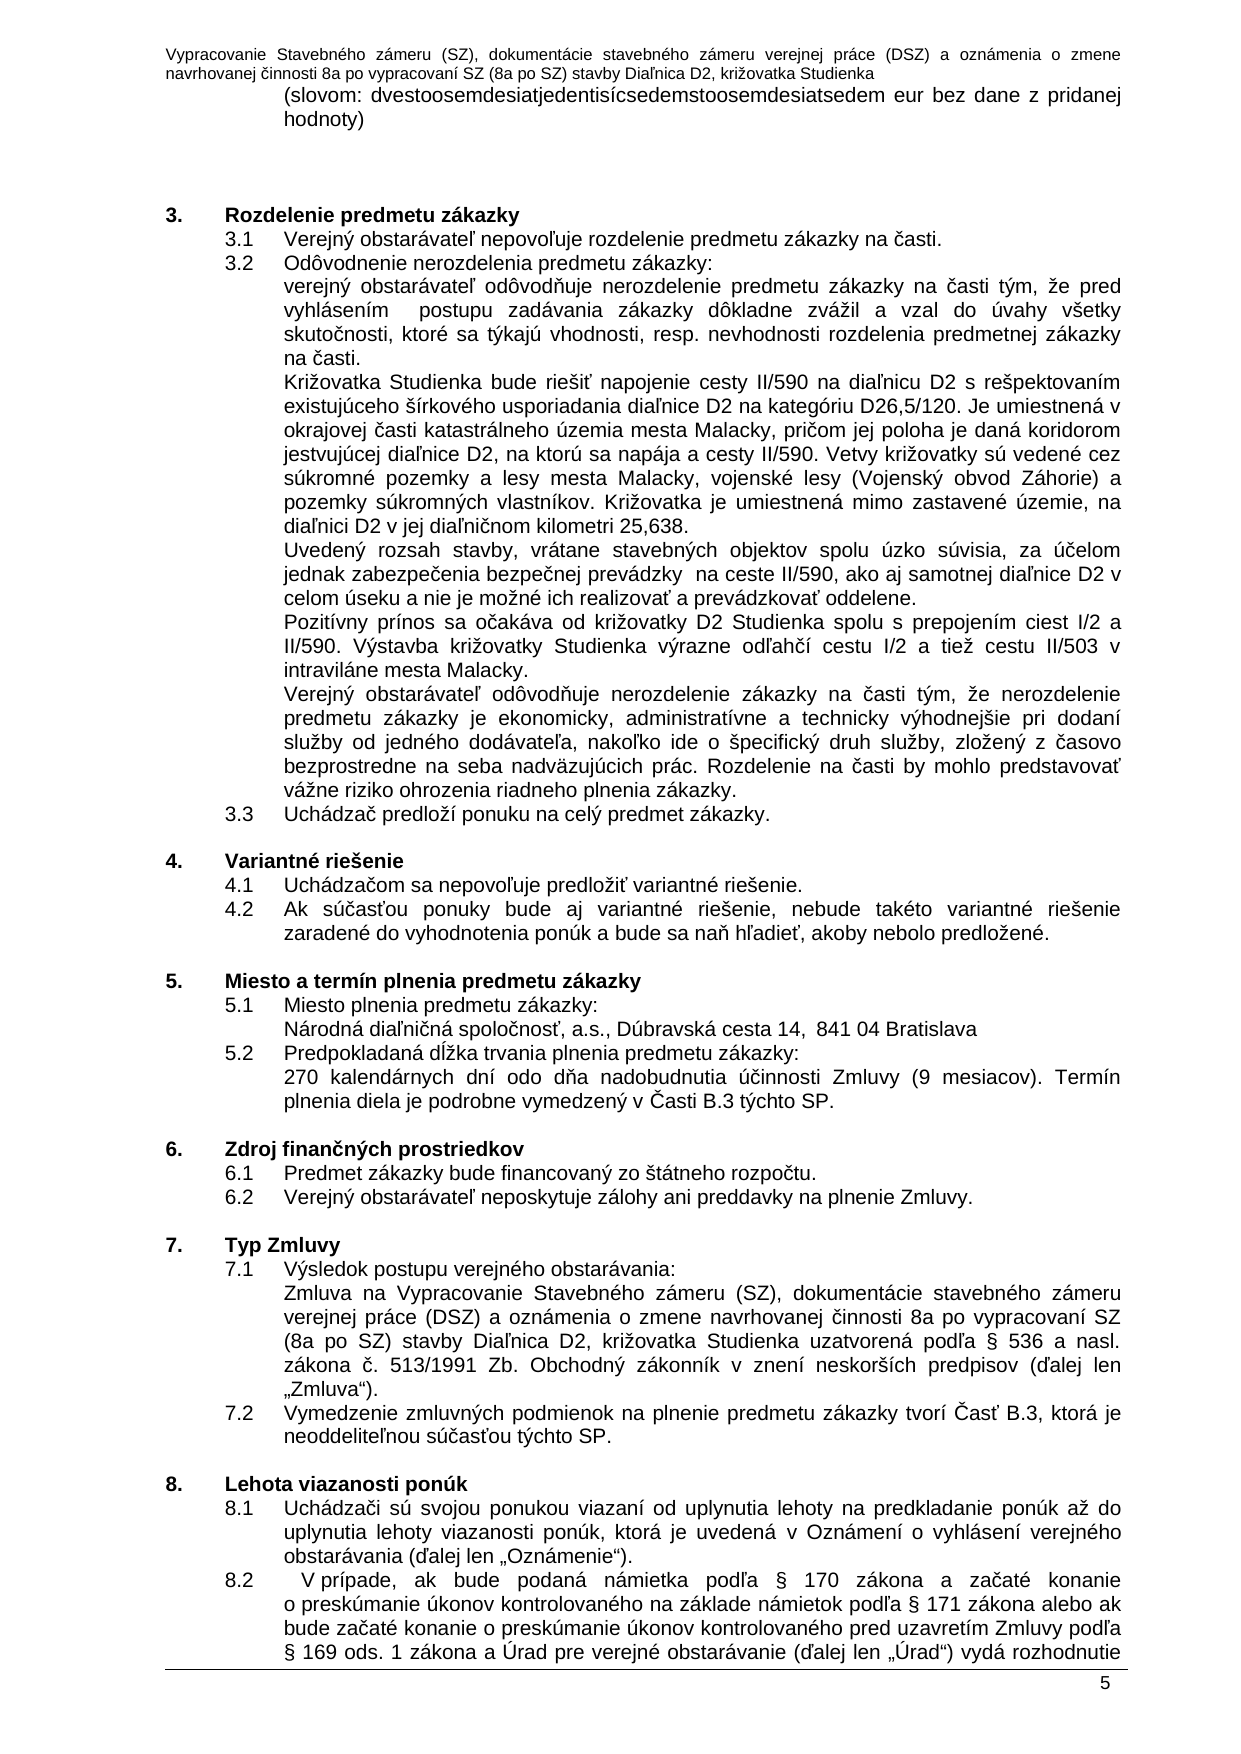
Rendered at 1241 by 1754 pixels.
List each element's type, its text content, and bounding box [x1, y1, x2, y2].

text 6.2 Verejný obstarávateľ neposkytuje zálohy ani preddavky na plnenie Zmluvy. [224, 1185, 1122, 1209]
text (slovom: dvestoosemdesiatjedentisícsedemstoosemdesiatsedem eur bez dane z pridanej hodnoty) [224, 83, 1122, 131]
text Národná diaľničná spoločnosť, a.s., Dúbravská cesta 14, 841 04 Bratislava [224, 1017, 1122, 1041]
text Pozitívny prínos sa očakáva od križovatky D2 Studienka spolu s prepojením ciest I/2 a II/590. Výstavba križovatky Studienka výrazne odľahčí cestu I/2 a tiež cestu II/503 v intraviláne mesta Malacky. [224, 610, 1122, 682]
text 3. Rozdelenie predmetu zákazky [165, 202, 1122, 226]
text 7.1 Výsledok postupu verejného obstarávania: [224, 1257, 1122, 1281]
text 4. Variantné riešenie [165, 849, 1122, 873]
text 3.3 Uchádzač predloží ponuku na celý predmet zákazky. [224, 801, 1122, 825]
text 5.2 Predpokladaná dĺžka trvania plnenia predmetu zákazky: [224, 1041, 1122, 1065]
text 5.1 Miesto plnenia predmetu zákazky: [224, 993, 1122, 1017]
text Uvedený rozsah stavby, vrátane stavebných objektov spolu úzko súvisia, za účelom jednak zabezpečenia bezpečnej prevádzky na ceste II/590, ako aj samotnej diaľnice D2 v celom úseku a nie je možné ich realizovať a prevádzkovať oddelene. [224, 538, 1122, 610]
text 3.2 Odôvodnenie nerozdelenia predmetu zákazky: [224, 250, 1122, 274]
text Verejný obstarávateľ odôvodňuje nerozdelenie zákazky na časti tým, že nerozdelenie predmetu zákazky je ekonomicky, administratívne a technicky výhodnejšie pri dodaní služby od jedného dodávateľa, nakoľko ide o špecifický druh služby, zložený z časovo bezprostredne na seba nadväzujúcich prác. Rozdelenie na časti by mohlo predstavovať vážne riziko ohrozenia riadneho plnenia zákazky. [224, 682, 1122, 801]
text 5. Miesto a termín plnenia predmetu zákazky [165, 969, 1122, 993]
text 7. Typ Zmluvy [165, 1233, 1122, 1257]
text 4.2 Ak súčasťou ponuky bude aj variantné riešenie, nebude takéto variantné riešenie zaradené do vyhodnotenia ponúk a bude sa naň hľadieť, akoby nebolo predložené. [224, 897, 1122, 945]
text Križovatka Studienka bude riešiť napojenie cesty II/590 na diaľnicu D2 s rešpektovaním existujúceho šírkového usporiadania diaľnice D2 na kategóriu D26,5/120. Je umiestnená v okrajovej časti katastrálneho územia mesta Malacky, pričom jej poloha je daná koridorom jestvujúcej diaľnice D2, na ktorú sa napája a cesty II/590. Vetvy križovatky sú vedené cez súkromné pozemky a lesy mesta Malacky, vojenské lesy (Vojenský obvod Záhorie) a pozemky súkromných vlastníkov. Križovatka je umiestnená mimo zastavené územie, na diaľnici D2 v jej diaľničnom kilometri 25,638. [224, 370, 1122, 538]
text 6. Zdroj finančných prostriedkov [165, 1137, 1122, 1161]
text 3.1 Verejný obstarávateľ nepovoľuje rozdelenie predmetu zákazky na časti. [224, 226, 1122, 250]
text 6.1 Predmet zákazky bude financovaný zo štátneho rozpočtu. [224, 1161, 1122, 1185]
text 7.2 Vymedzenie zmluvných podmienok na plnenie predmetu zákazky tvorí Časť B.3, ktorá je neoddeliteľnou súčasťou týchto SP. [224, 1400, 1122, 1448]
text Zmluva na Vypracovanie Stavebného zámeru (SZ), dokumentácie stavebného zámeru verejnej práce (DSZ) a oznámenia o zmene navrhovanej činnosti 8a po vypracovaní SZ (8a po SZ) stavby Diaľnica D2, križovatka Studienka uzatvorená podľa § 536 a nasl. zákona č. 513/1991 Zb. Obchodný zákonník v znení neskorších predpisov (ďalej len „Zmluva“). [224, 1281, 1122, 1400]
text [224, 1568, 1122, 1664]
text 4.1 Uchádzačom sa nepovoľuje predložiť variantné riešenie. [224, 873, 1122, 897]
text verejný obstarávateľ odôvodňuje nerozdelenie predmetu zákazky na časti tým, že pred vyhlásením postupu zadávania zákazky dôkladne zvážil a vzal do úvahy všetky skutočnosti, ktoré sa týkajú vhodnosti, resp. nevhodnosti rozdelenia predmetnej zákazky na časti. [224, 274, 1122, 370]
text 8. Lehota viazanosti ponúk [165, 1472, 1122, 1496]
list 8.1 Uchádzači sú svojou ponukou viazaní od uplynutia lehoty na predkladanie ponúk až do uplynutia lehoty viazanosti ponúk, ktorá je uvedená v Oznámení o vyhlásení verejného obstarávania (ďalej len „Oznámenie“). [224, 1496, 1122, 1568]
text 270 kalendárnych dní odo dňa nadobudnutia účinnosti Zmluvy (9 mesiacov). Termín plnenia diela je podrobne vymedzený v Časti B.3 týchto SP. [224, 1065, 1122, 1113]
